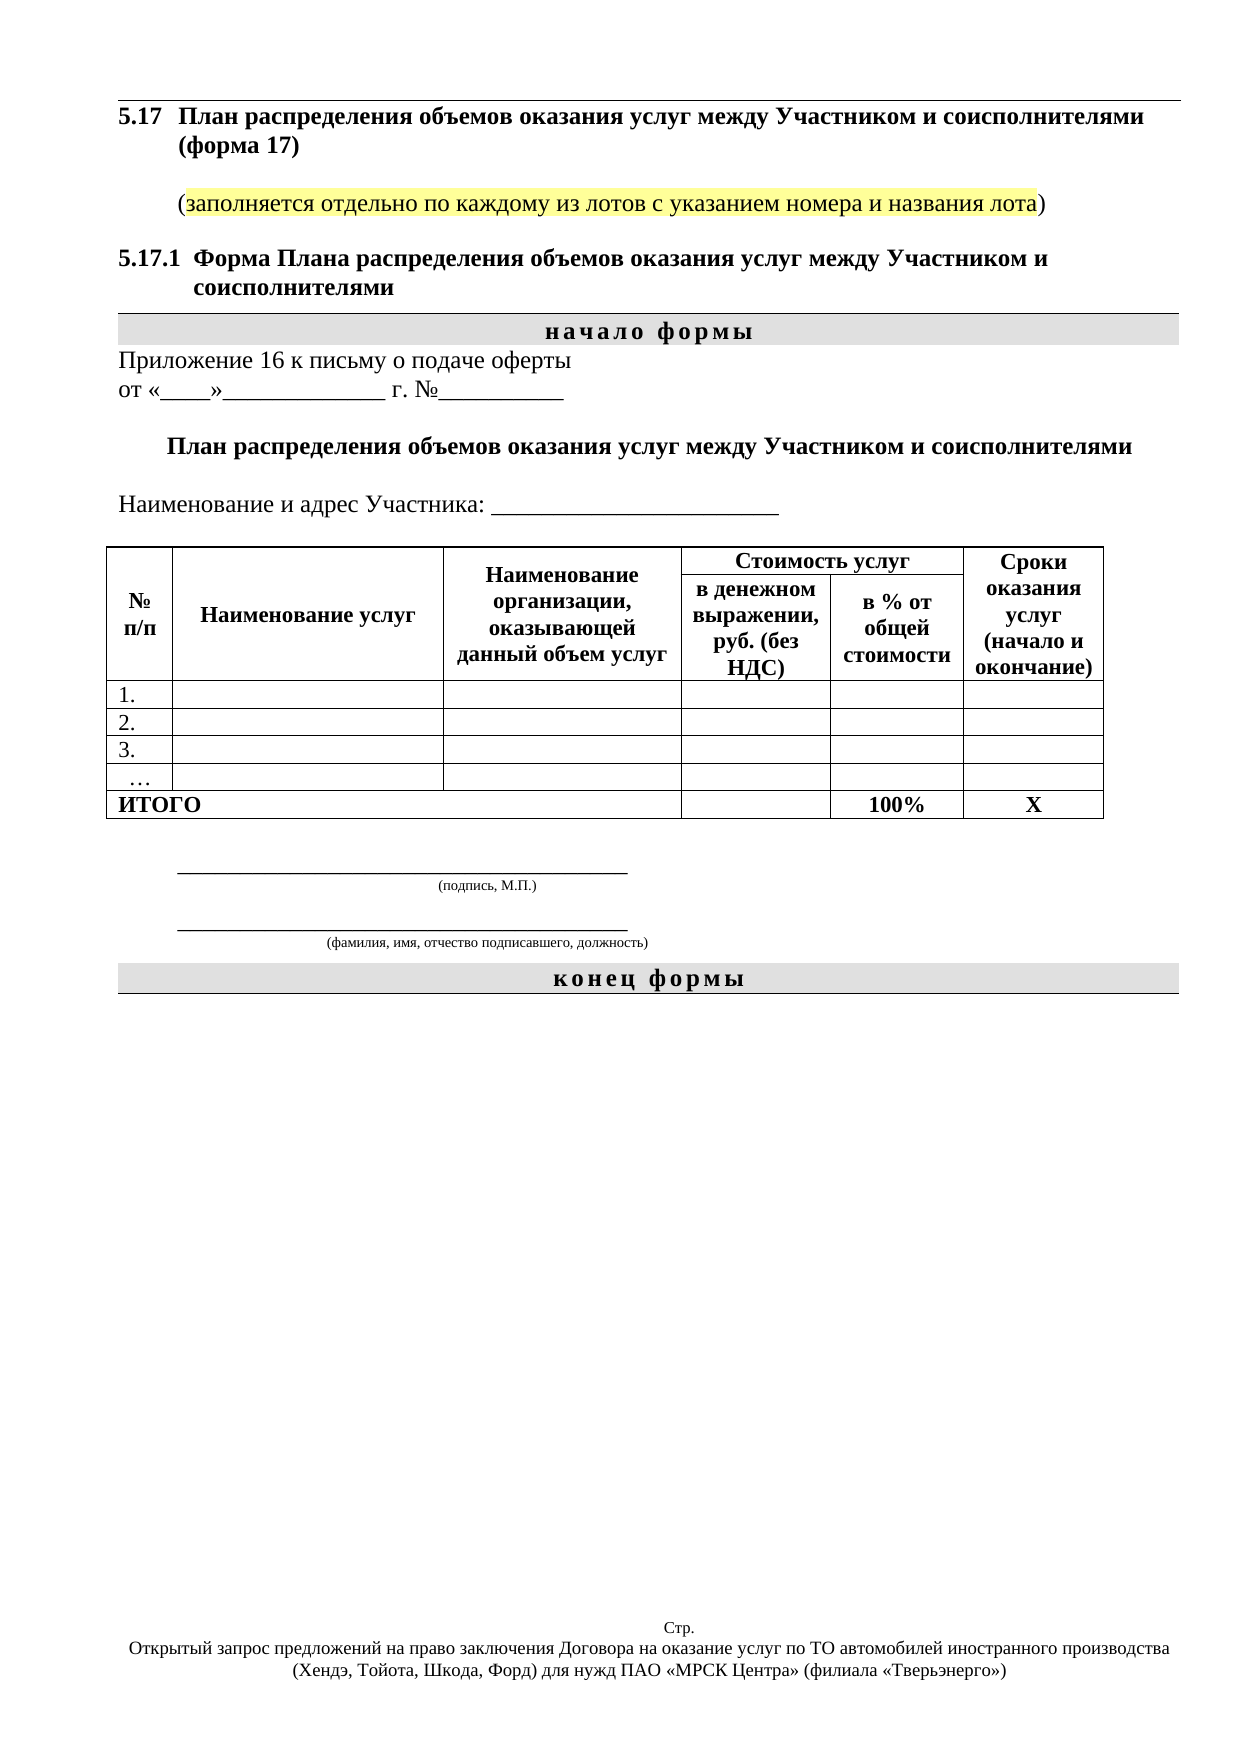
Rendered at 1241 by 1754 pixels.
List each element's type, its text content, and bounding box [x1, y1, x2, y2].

table_header Наименование организации, оказывающей данный объем услуг [444, 548, 681, 680]
table_cell [964, 764, 1103, 790]
table_cell [173, 681, 443, 708]
text конец формы [118, 963, 1179, 993]
table_cell 100% [831, 791, 963, 818]
table_cell в % от общей стоимости [831, 575, 963, 680]
table_header Наименование услуг [173, 548, 443, 680]
table_cell [831, 681, 963, 708]
table_cell [444, 736, 681, 762]
table_cell [831, 709, 963, 735]
table_cell [173, 736, 443, 762]
table_cell … [107, 764, 172, 790]
table_cell [444, 764, 681, 790]
table_cell [682, 736, 830, 762]
table_header № п/п [107, 548, 172, 680]
table_header Сроки оказания услуг (начало и окончание) [964, 548, 1103, 680]
text Приложение 16 к письму о подаче оферты от «____»_____________ г. №__________ [118, 345, 1181, 403]
table_cell [107, 681, 172, 708]
text (фамилия, имя, отчество подписавшего, должность) [118, 934, 797, 963]
table_cell [107, 736, 172, 762]
table_cell [831, 764, 963, 790]
table_cell в денежном выражении, руб. (без НДС) [682, 575, 830, 680]
subtitle Форма Плана распределения объемов оказания услуг между Участником и соисполнителями [118, 243, 1181, 301]
table_cell [964, 736, 1103, 762]
table_cell Х [964, 791, 1103, 818]
table_cell ИТОГО [107, 791, 681, 818]
subtitle План распределения объемов оказания услуг между Участником и соисполнителями (форма 17) [118, 101, 1181, 158]
table_cell [682, 709, 830, 735]
table_cell [682, 791, 830, 818]
text начало формы [118, 314, 1179, 345]
text План распределения объемов оказания услуг между Участником и соисполнителями [118, 431, 1181, 460]
table_cell [107, 709, 172, 735]
text Наименование и адрес Участника: _______________________ [118, 489, 1181, 518]
text ____________________________________ [118, 905, 1181, 934]
table_cell [444, 681, 681, 708]
table_cell [173, 764, 443, 790]
table_header Стоимость услуг [682, 548, 963, 574]
text ____________________________________ [118, 848, 1181, 876]
table_cell [964, 681, 1103, 708]
table_cell [682, 764, 830, 790]
table_cell [444, 709, 681, 735]
table_cell [682, 681, 830, 708]
table_cell [173, 709, 443, 735]
text (подпись, М.П.) [118, 876, 797, 905]
table_cell [964, 709, 1103, 735]
table_cell [831, 736, 963, 762]
